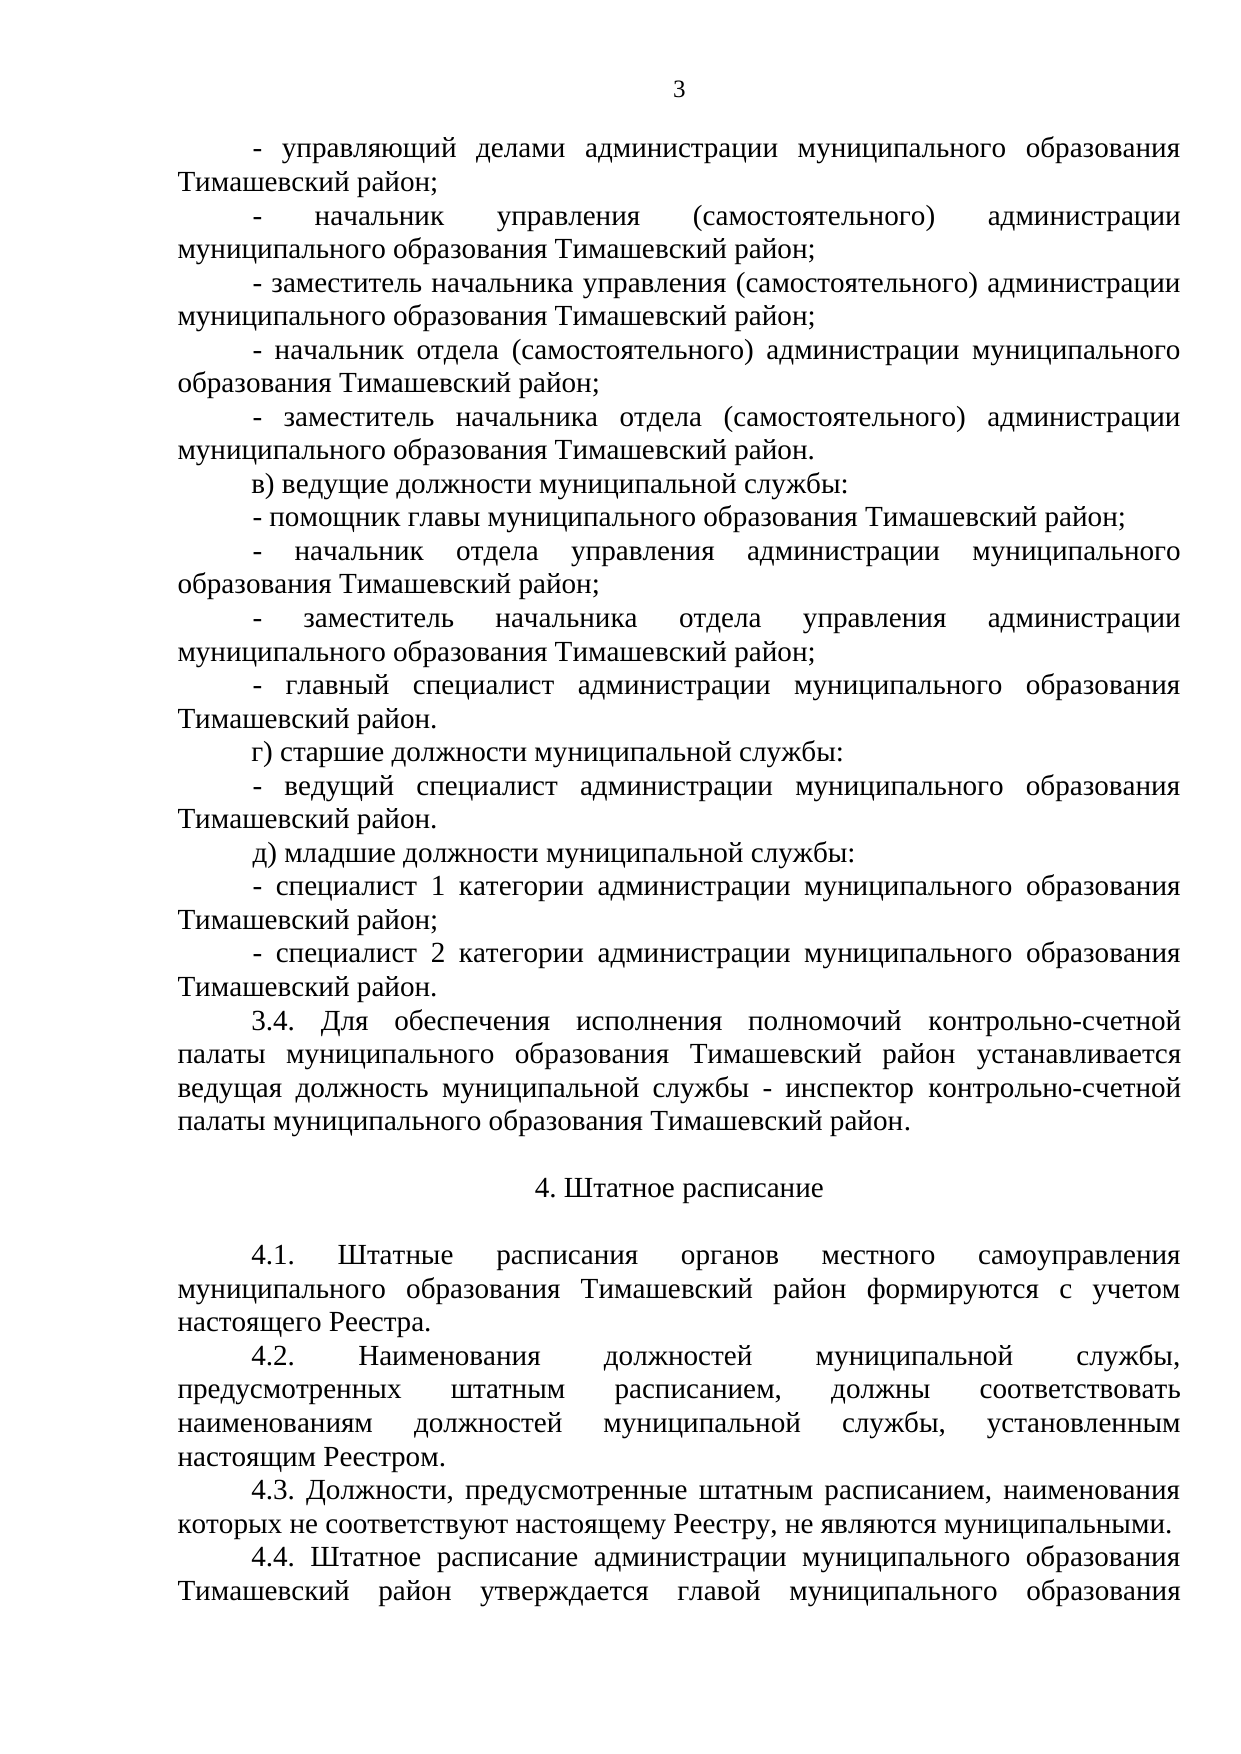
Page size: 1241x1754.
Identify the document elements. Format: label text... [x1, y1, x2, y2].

text 4. Штатное расписание [177, 1170, 1181, 1204]
text - специалист 2 категории администрации муниципального образования Тимашевский район. [177, 936, 1181, 1003]
text 4.1. Штатные расписания органов местного самоуправления муниципального образования Тимашевский район формируются с учетом настоящего Реестра. [177, 1237, 1181, 1338]
text 3.4. Для обеспечения исполнения полномочий контрольно-счетной палаты муниципального образования Тимашевский район устанавливается ведущая должность муниципальной службы - инспектор контрольно-счетной палаты муниципального образования Тимашевский район. [177, 1003, 1181, 1137]
text - специалист 1 категории администрации муниципального образования Тимашевский район; [177, 868, 1181, 936]
text - заместитель начальника отдела управления администрации муниципального образования Тимашевский район; [177, 600, 1181, 667]
text - начальник отдела (самостоятельного) администрации муниципального образования Тимашевский район; [177, 332, 1181, 399]
text в) ведущие должности муниципальной службы: [177, 466, 1181, 499]
text - начальник управления (самостоятельного) администрации муниципального образования Тимашевский район; [177, 198, 1181, 265]
text д) младшие должности муниципальной службы: [177, 835, 1181, 868]
text - помощник главы муниципального образования Тимашевский район; [177, 499, 1181, 533]
text 4.3. Должности, предусмотренные штатным расписанием, наименования которых не соответствуют настоящему Реестру, не являются муниципальными. [177, 1472, 1181, 1539]
text - ведущий специалист администрации муниципального образования Тимашевский район. [177, 768, 1181, 835]
text - заместитель начальника отдела (самостоятельного) администрации муниципального образования Тимашевский район. [177, 399, 1181, 466]
text - главный специалист администрации муниципального образования Тимашевский район. [177, 667, 1181, 734]
text г) старшие должности муниципальной службы: [177, 734, 1181, 768]
text - начальник отдела управления администрации муниципального образования Тимашевский район; [177, 533, 1181, 600]
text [177, 1539, 1181, 1606]
text - заместитель начальника управления (самостоятельного) администрации муниципального образования Тимашевский район; [177, 265, 1181, 332]
text - управляющий делами администрации муниципального образования Тимашевский район; [177, 131, 1181, 198]
text 4.2. Наименования должностей муниципальной службы, предусмотренных штатным расписанием, должны соответствовать наименованиям должностей муниципальной службы, установленным настоящим Реестром. [177, 1338, 1181, 1472]
